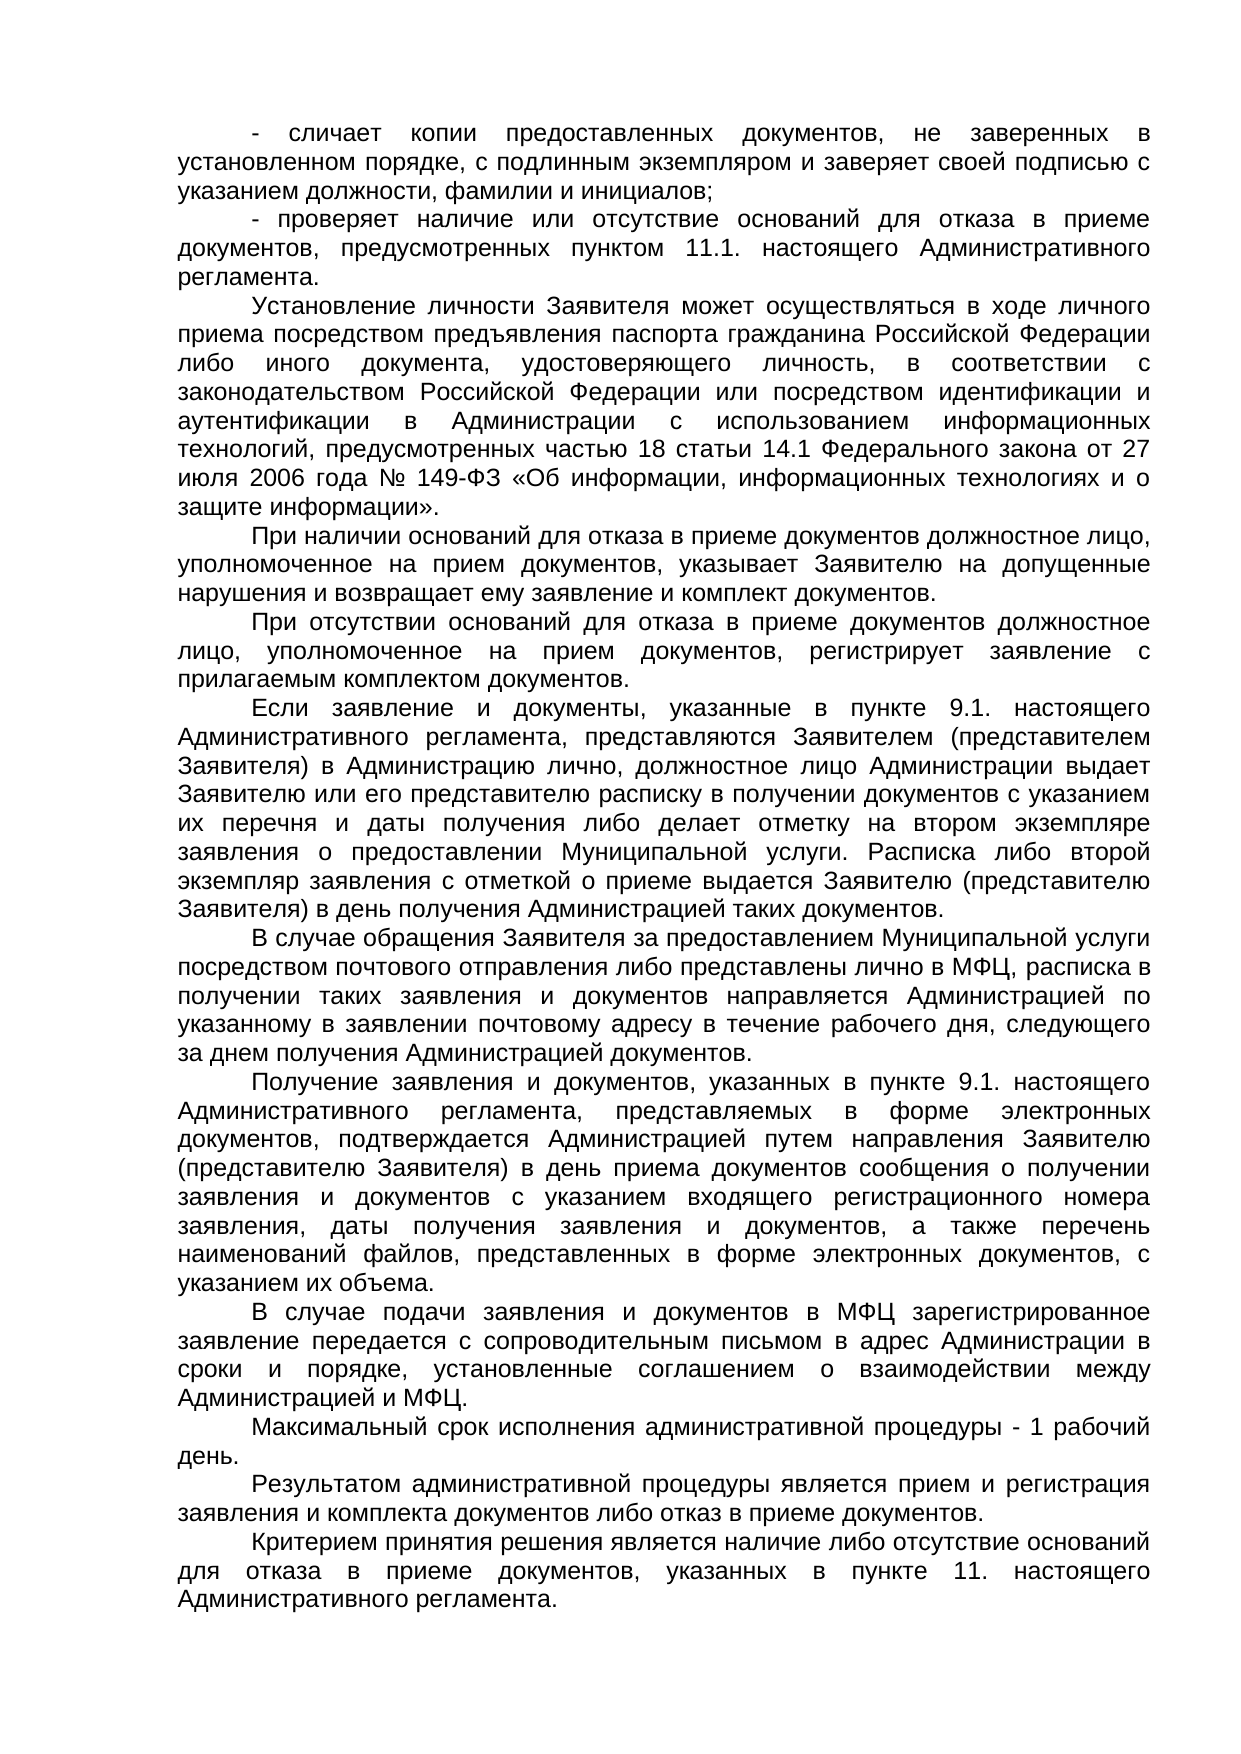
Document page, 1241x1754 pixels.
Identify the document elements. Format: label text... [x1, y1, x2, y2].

list В случае подачи заявления и документов в МФЦ зарегистрированное заявление передается с сопроводительным письмом в адрес Администрации в сроки и порядке, установленные соглашением о взаимодействии между Администрацией и МФЦ. [177, 1297, 1152, 1412]
list Установление личности Заявителя может осуществляться в ходе личного приема посредством предъявления паспорта гражданина Российской Федерации либо иного документа, удостоверяющего личность, в соответствии с законодательством Российской Федерации или посредством идентификации и аутентификации в Администрации с использованием информационных технологий, предусмотренных частью 18 статьи 14.1 Федерального закона от 27 июля 2006 года № 149-ФЗ «Об информации, информационных технологиях и о защите информации». [177, 291, 1152, 521]
text Результатом административной процедуры является прием и регистрация заявления и комплекта документов либо отказ в приеме документов. [177, 1469, 1152, 1527]
list Критерием принятия решения является наличие либо отсутствие оснований для отказа в приеме документов, указанных в пункте 11. настоящего Административного регламента. [177, 1527, 1152, 1613]
text Максимальный срок исполнения административной процедуры - 1 рабочий день. [177, 1412, 1152, 1469]
text - сличает копии предоставленных документов, не заверенных в установленном порядке, с подлинным экземпляром и заверяет своей подписью с указанием должности, фамилии и инициалов; [177, 118, 1152, 204]
list Если заявление и документы, указанные в пункте 9.1. настоящего Административного регламента, представляются Заявителем (представителем Заявителя) в Администрацию лично, должностное лицо Администрации выдает Заявителю или его представителю расписку в получении документов с указанием их перечня и даты получения либо делает отметку на втором экземпляре заявления о предоставлении Муниципальной услуги. Расписка либо второй экземпляр заявления с отметкой о приеме выдается Заявителю (представителю Заявителя) в день получения Администрацией таких документов. [177, 693, 1152, 923]
list Получение заявления и документов, указанных в пункте 9.1. настоящего Административного регламента, представляемых в форме электронных документов, подтверждается Администрацией путем направления Заявителю (представителю Заявителя) в день приема документов сообщения о получении заявления и документов с указанием входящего регистрационного номера заявления, даты получения заявления и документов, а также перечень наименований файлов, представленных в форме электронных документов, с указанием их объема. [177, 1067, 1152, 1297]
text - проверяет наличие или отсутствие оснований для отказа в приеме документов, предусмотренных пунктом 11.1. настоящего Административного регламента. [177, 204, 1152, 291]
text При отсутствии оснований для отказа в приеме документов должностное лицо, уполномоченное на прием документов, регистрирует заявление с прилагаемым комплектом документов. [177, 607, 1152, 693]
text При наличии оснований для отказа в приеме документов должностное лицо, уполномоченное на прием документов, указывает Заявителю на допущенные нарушения и возвращает ему заявление и комплект документов. [177, 521, 1152, 607]
text В случае обращения Заявителя за предоставлением Муниципальной услуги посредством почтового отправления либо представлены лично в МФЦ, расписка в получении таких заявления и документов направляется Администрацией по указанному в заявлении почтовому адресу в течение рабочего дня, следующего за днем получения Администрацией документов. [177, 923, 1152, 1067]
